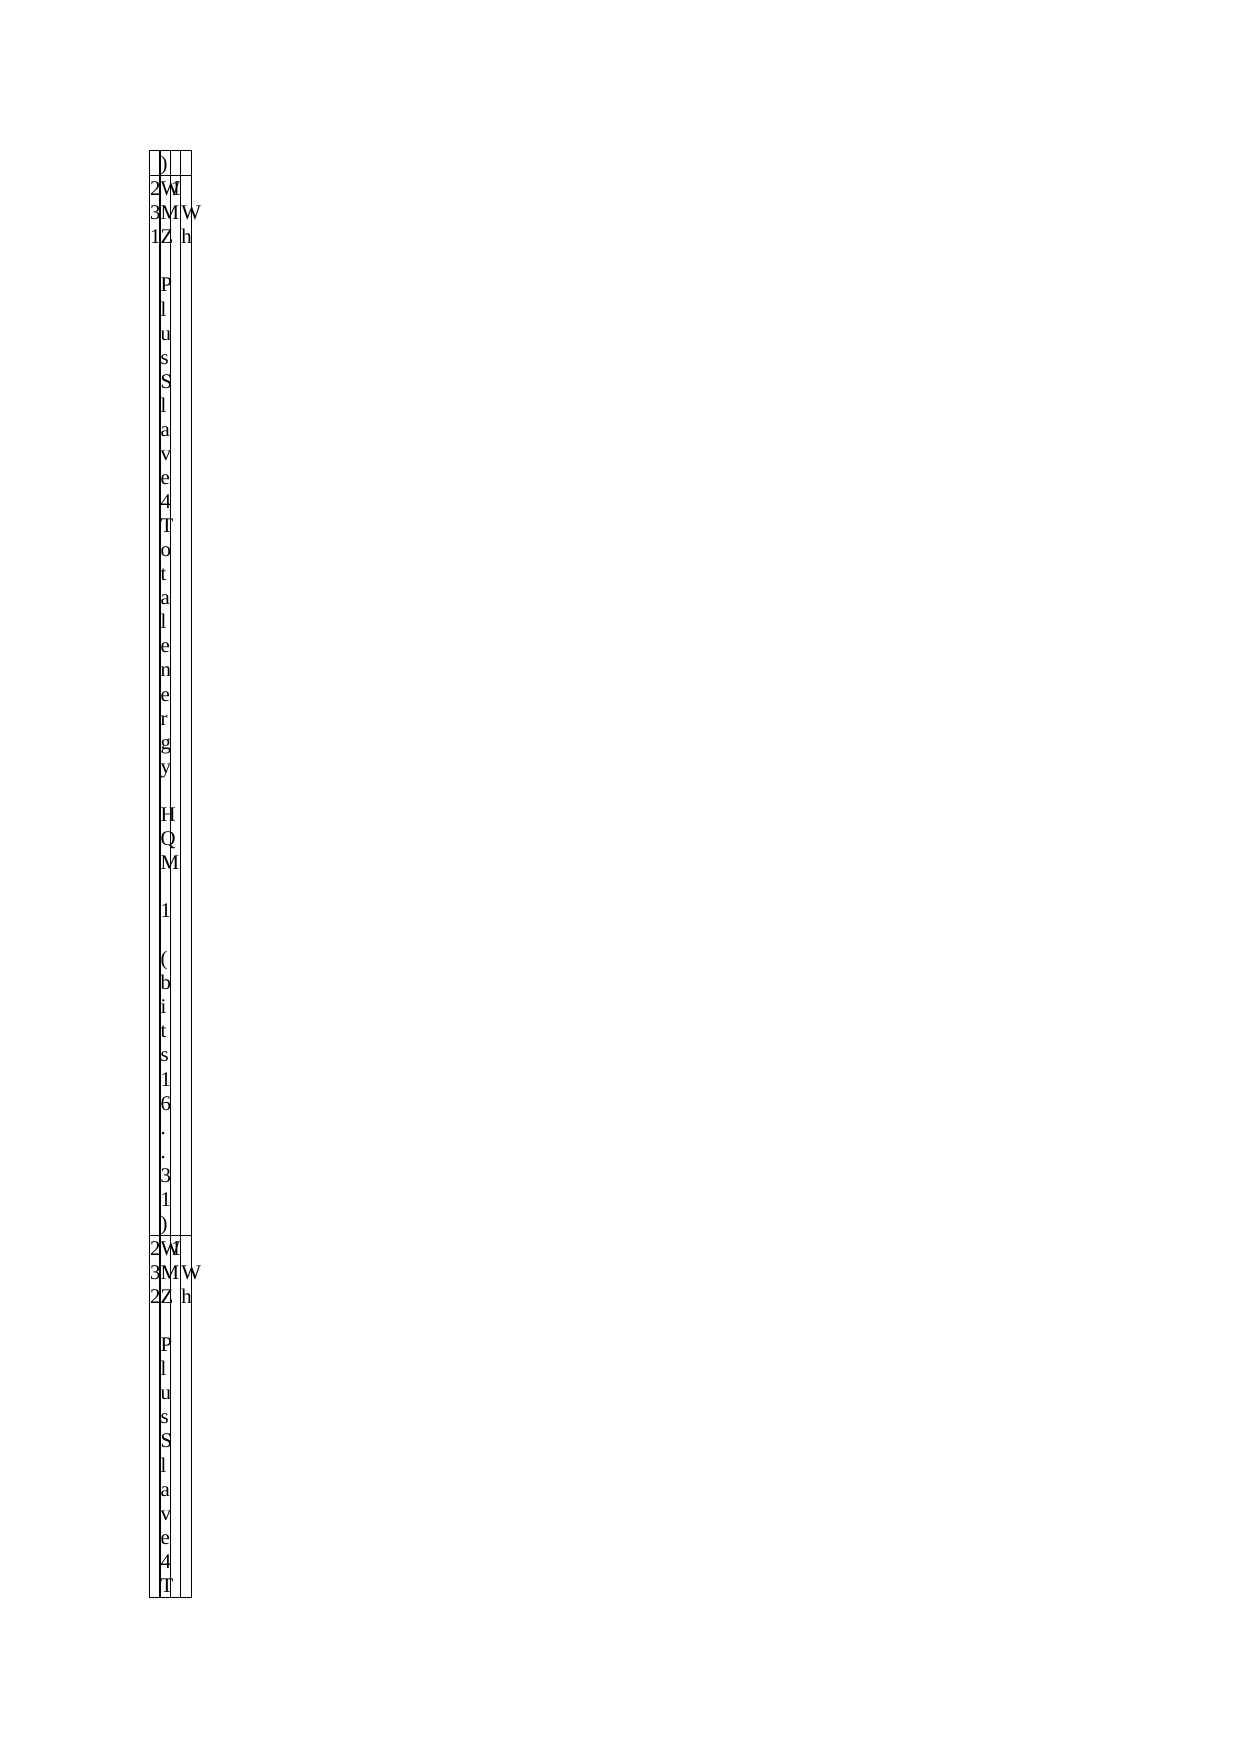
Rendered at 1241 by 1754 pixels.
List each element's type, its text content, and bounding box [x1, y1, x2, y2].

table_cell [161, 1446, 170, 1564]
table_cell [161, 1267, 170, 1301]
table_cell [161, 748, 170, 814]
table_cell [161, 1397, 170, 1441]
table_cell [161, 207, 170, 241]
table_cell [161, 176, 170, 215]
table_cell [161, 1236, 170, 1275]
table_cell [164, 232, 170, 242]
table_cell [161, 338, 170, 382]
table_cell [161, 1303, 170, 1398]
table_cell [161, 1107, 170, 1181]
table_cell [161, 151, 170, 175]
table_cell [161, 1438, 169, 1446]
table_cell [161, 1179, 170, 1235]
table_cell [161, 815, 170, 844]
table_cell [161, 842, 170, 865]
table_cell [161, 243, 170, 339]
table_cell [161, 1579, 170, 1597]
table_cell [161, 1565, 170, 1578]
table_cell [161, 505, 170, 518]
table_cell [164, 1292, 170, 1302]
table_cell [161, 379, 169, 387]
